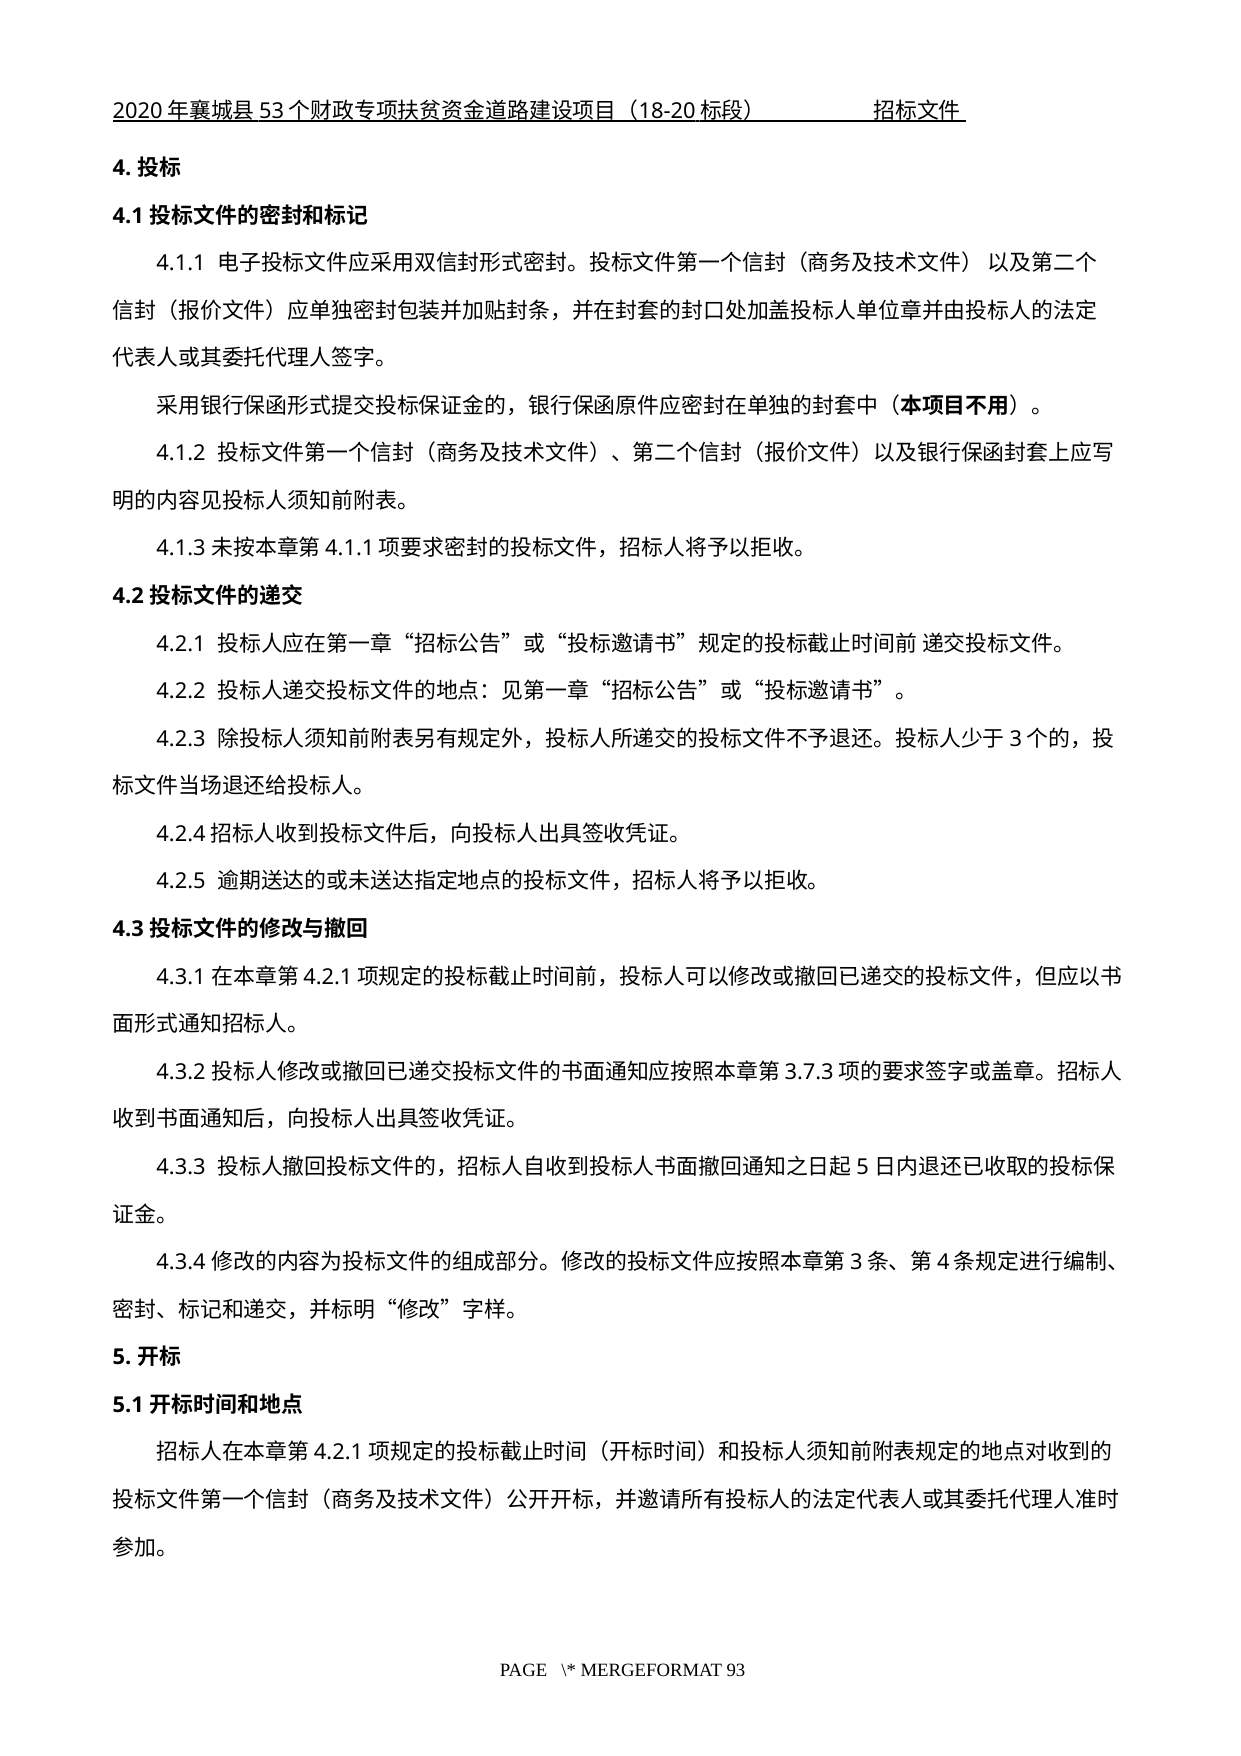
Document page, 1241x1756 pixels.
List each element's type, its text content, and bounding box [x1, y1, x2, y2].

text 4.2.5 逾期送达的或未送达指定地点的投标文件，招标人将予以拒收。 [112, 863, 1128, 895]
text 4.1.1 电子投标文件应采用双信封形式密封。投标文件第一个信封（商务及技术文件） 以及第二个信封（报价文件）应单独密封包装并加贴封条，并在封套的封口处加盖投标人单位章并由投标人的法定代表人或其委托代理人签字。 [112, 245, 1117, 372]
text 4.1.2 投标文件第一个信封（商务及技术文件）、第二个信封（报价文件）以及银行保函封套上应写明的内容见投标人须知前附表。 [112, 435, 1116, 514]
text 4.3.2 投标人修改或撤回已递交投标文件的书面通知应按照本章第3.7.3项的要求签字或盖章。招标人收到书面通知后，向投标人出具签收凭证。 [112, 1054, 1128, 1133]
text 采用银行保函形式提交投标保证金的，银行保函原件应密封在单独的封套中（本项目不用）。 [112, 388, 1117, 419]
text 4.2.2 投标人递交投标文件的地点：见第一章“招标公告”或“投标邀请书”。 [112, 673, 1128, 705]
text 5. 开标 [112, 1339, 1128, 1371]
text 4.3.3 投标人撤回投标文件的，招标人自收到投标人书面撤回通知之日起 5 日内退还已收取的投标保证金。 [112, 1149, 1117, 1228]
text 5.1 开标时间和地点 [112, 1387, 1128, 1418]
text 4.3.4 修改的内容为投标文件的组成部分。修改的投标文件应按照本章第3条、第4条规定进行编制、密封、标记和递交，并标明“修改”字样。 [112, 1244, 1128, 1323]
text 4.1.3 未按本章第4.1.1项要求密封的投标文件，招标人将予以拒收。 [112, 530, 1116, 562]
text 4.2.1 投标人应在第一章“招标公告”或“投标邀请书”规定的投标截止时间前 递交投标文件。 [112, 626, 1117, 657]
text 4.3.1 在本章第4.2.1项规定的投标截止时间前，投标人可以修改或撤回已递交的投标文件，但应以书面形式通知招标人。 [112, 959, 1128, 1038]
text 4.2.4招标人收到投标文件后，向投标人出具签收凭证。 [112, 816, 1128, 848]
text 4. 投标 [112, 150, 1128, 182]
text 4.1 投标文件的密封和标记 [112, 198, 1128, 229]
text 4.2.3 除投标人须知前附表另有规定外，投标人所递交的投标文件不予退还。投标人少于 3个的，投标文件当场退还给投标人。 [112, 721, 1128, 800]
text 4.2 投标文件的递交 [112, 578, 1128, 610]
text 4.3 投标文件的修改与撤回 [112, 911, 1128, 943]
text 招标人在本章第4.2.1 项规定的投标截止时间（开标时间）和投标人须知前附表规定的地点对收到的投标文件第一个信封（商务及技术文件）公开开标，并邀请所有投标人的法定代表人或其委托代理人准时参加。 [112, 1434, 1128, 1561]
